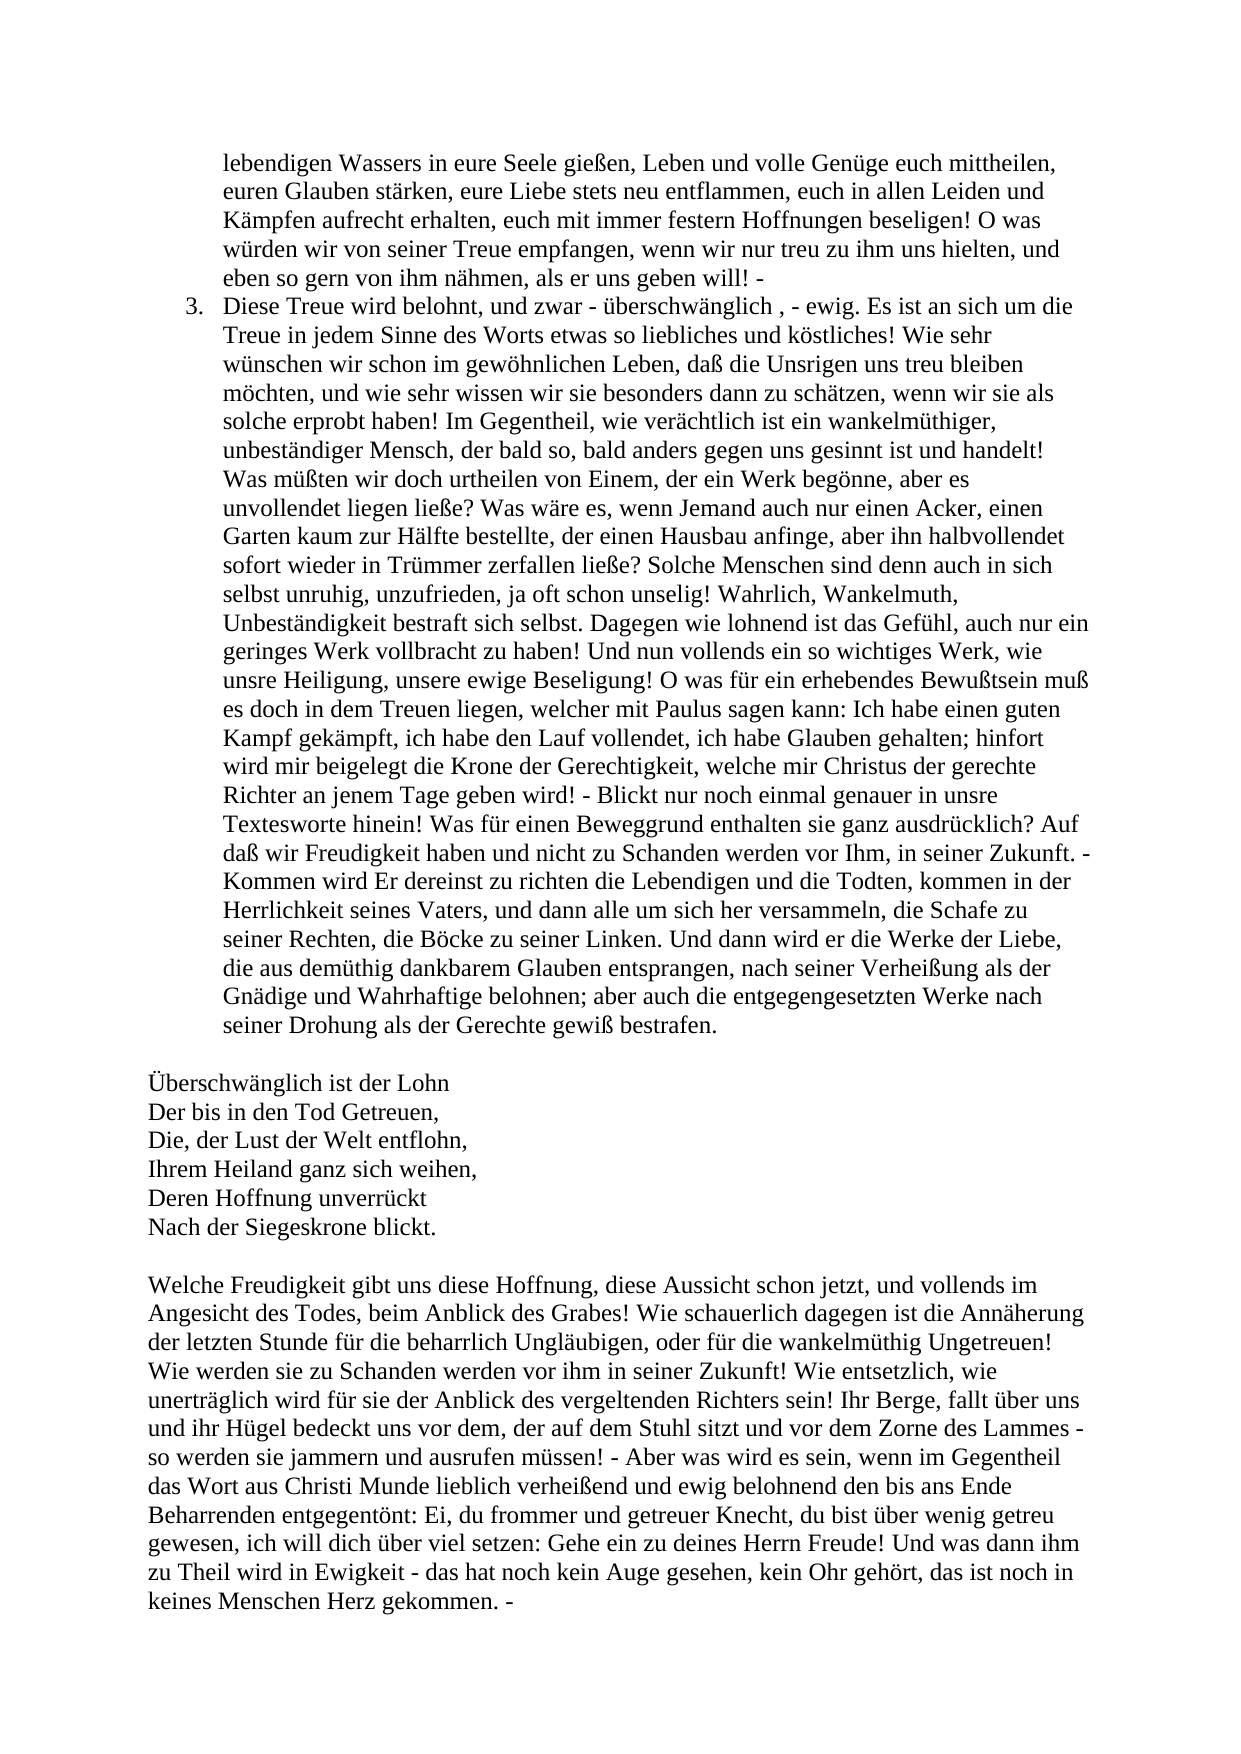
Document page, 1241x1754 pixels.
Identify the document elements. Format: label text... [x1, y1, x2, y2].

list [185, 148, 1093, 435]
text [148, 1443, 1093, 1615]
text Überschwänglich ist der Lohn Der bis in den Tod Getreuen, Die, der Lust der Welt entflohn, Ihrem Heiland ganz sich weihen, Deren Hoffnung unverrückt Nach der Siegeskrone blickt. [148, 1241, 1093, 1413]
list Diese Treue wird belohnt, und zwar - überschwänglich , - ewig. Es ist an sich um die Treue in jedem Sinne des Worts etwas so liebliches und köstliches! Wie sehr wünschen wir schon im gewöhnlichen Leben, daß die Unsrigen uns treu bleiben möchten, und wie sehr wissen wir sie besonders dann zu schätzen, wenn wir sie als solche erprobt haben! Im Gegentheil, wie verächtlich ist ein wankelmüthiger, unbeständiger Mensch, der bald so, bald anders gegen uns gesinnt ist und handelt! Was müßten wir doch urtheilen von Einem, der ein Werk begönne, aber es unvollendet liegen ließe? Was wäre es, wenn Jemand auch nur einen Acker, einen Garten kaum zur Hälfte bestellte, der einen Hausbau anfinge, aber ihn halbvollendet sofort wieder in Trümmer zerfallen ließe? Solche Menschen sind denn auch in sich selbst unruhig, unzufrieden, ja oft schon unselig! Wahrlich, Wankelmuth, Unbeständigkeit bestraft sich selbst. Dagegen wie lohnend ist das Gefühl, auch nur ein geringes Werk vollbracht zu haben! Und nun vollends ein so wichtiges Werk, wie unsre Heiligung, unsere ewige Beseligung! O was für ein erhebendes Bewußtsein muß es doch in dem Treuen liegen, welcher mit Paulus sagen kann: Ich habe einen guten Kampf gekämpft, ich habe den Lauf vollendet, ich habe Glauben gehalten; hinfort wird mir beigelegt die Krone der Gerechtigkeit, welche mir Christus der gerechte Richter an jenem Tage geben wird! - Blickt nur noch einmal genauer in unsre Textesworte hinein! Was für einen Beweggrund enthalten sie ganz ausdrücklich? Auf daß wir Freudigkeit haben und nicht zu Schanden werden vor Ihm, in seiner Zukunft. - Kommen wird Er dereinst zu richten die Lebendigen und die Todten, kommen in der Herrlichkeit seines Vaters, und dann alle um sich her versammeln, die Schafe zu seiner Rechten, die Böcke zu seiner Linken. Und dann wird er die Werke der Liebe, die aus demüthig dankbarem Glauben entsprangen, nach seiner Verheißung als der Gnädige und Wahrhaftige belohnen; aber auch die entgegengesetzten Werke nach seiner Drohung als der Gerechte gewiß bestrafen. [185, 464, 1093, 1212]
